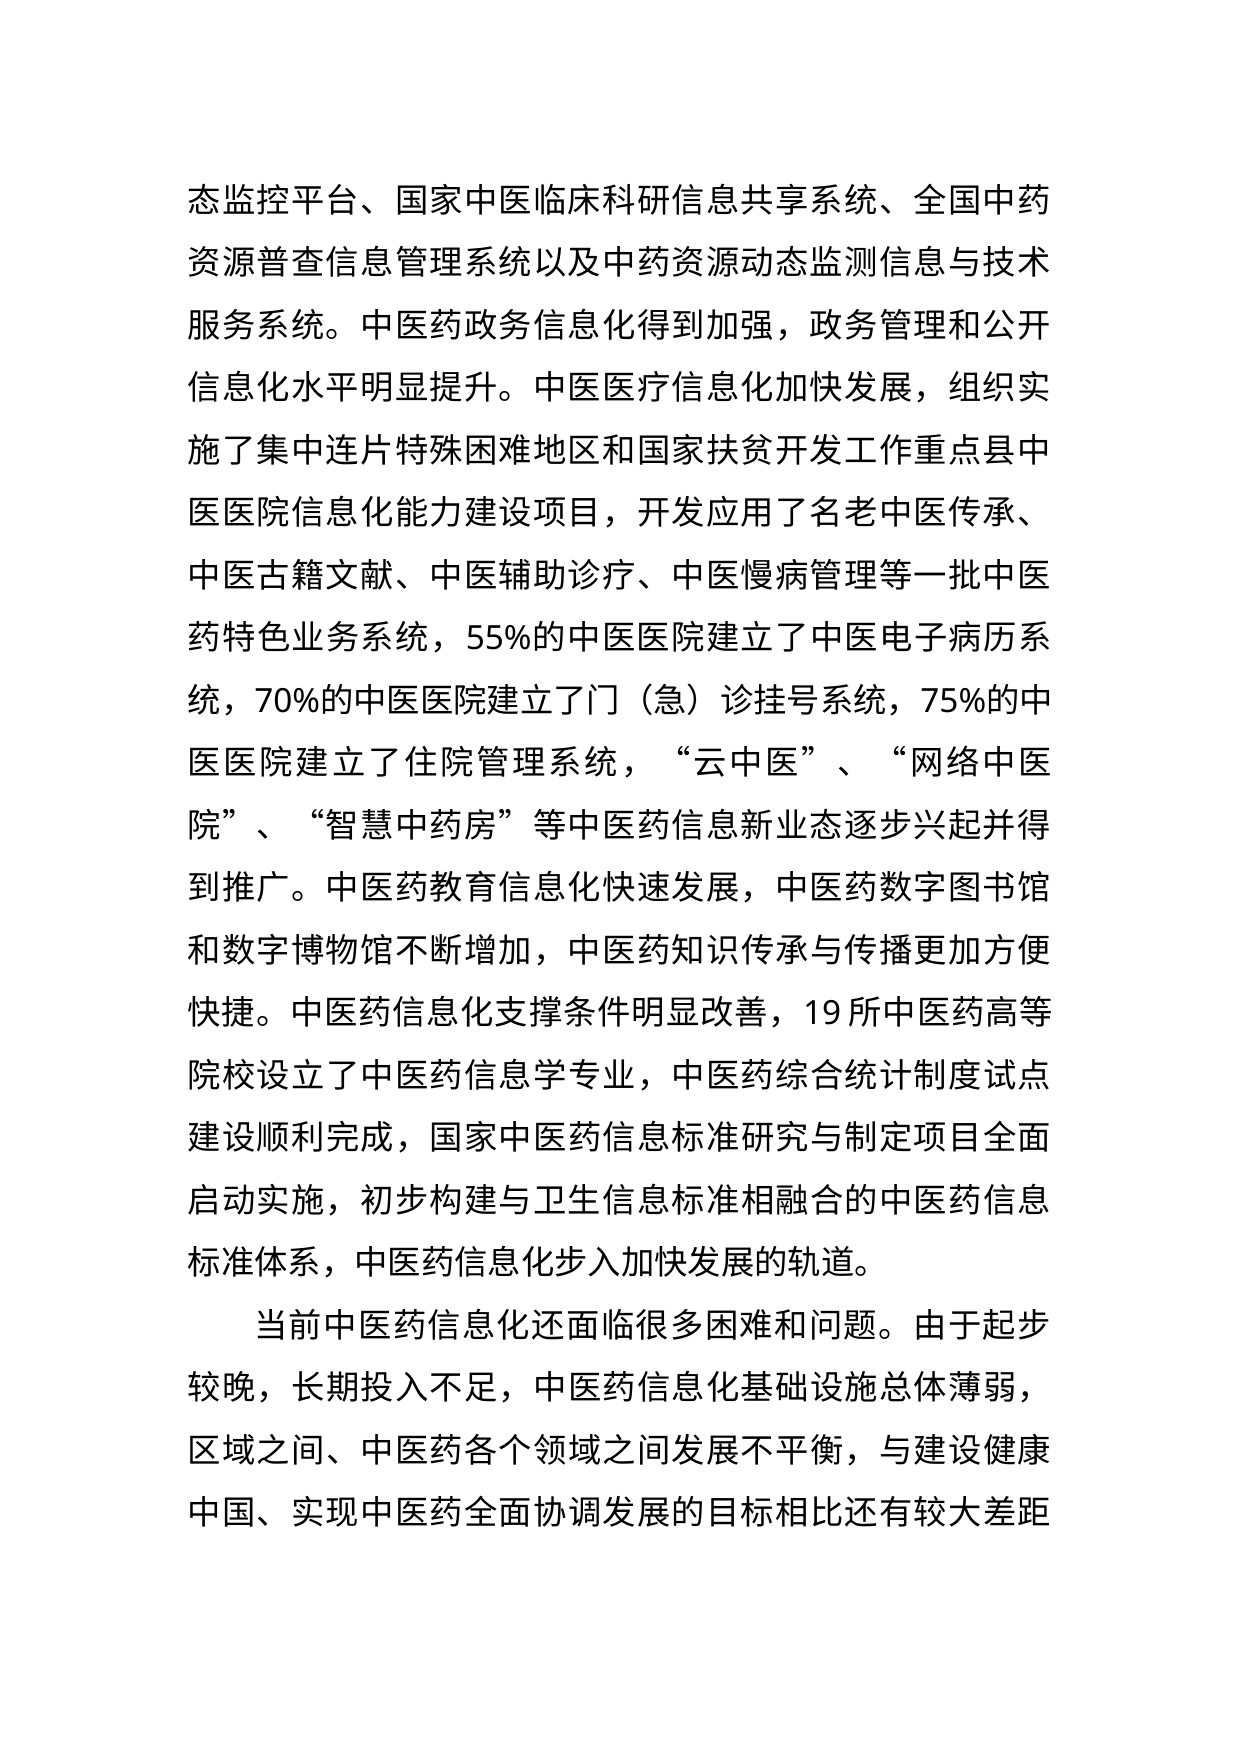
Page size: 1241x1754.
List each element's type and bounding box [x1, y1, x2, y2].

text [187, 1287, 1053, 1537]
text [187, 162, 1053, 1287]
